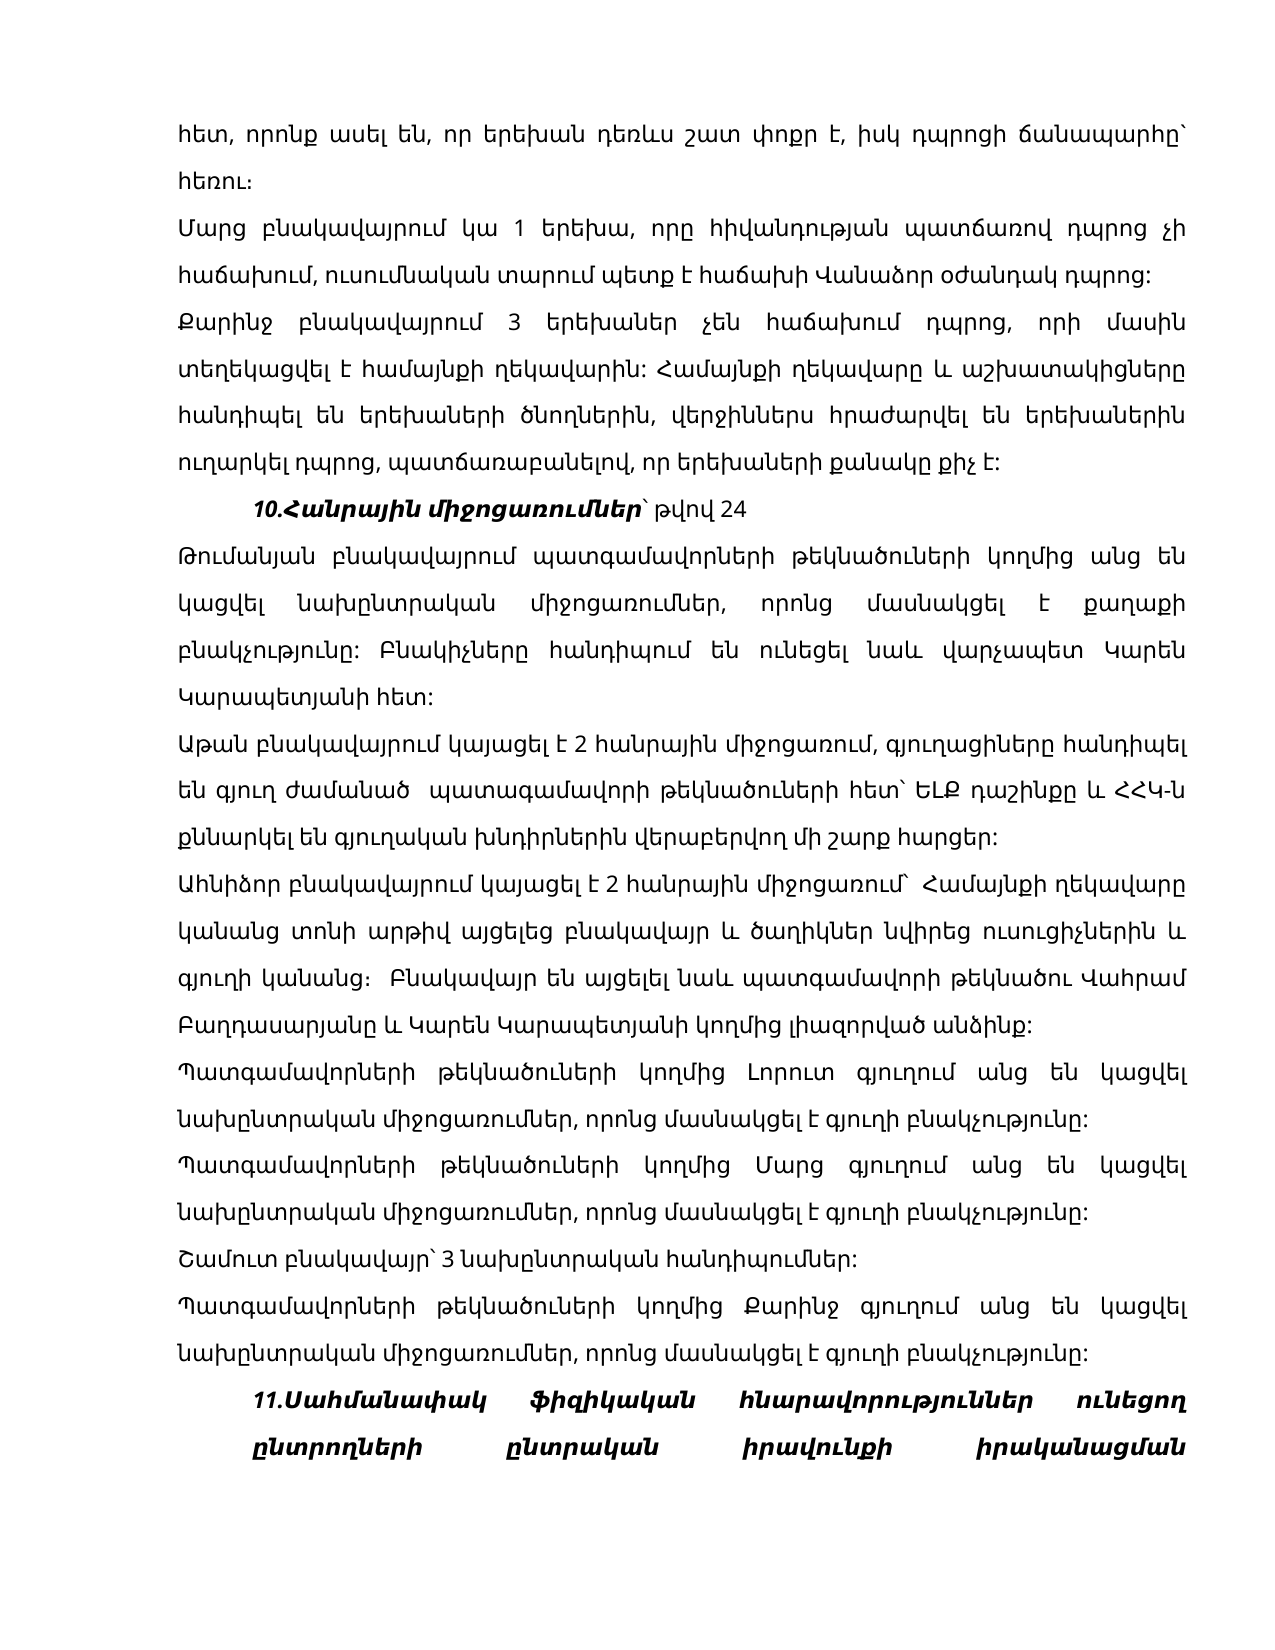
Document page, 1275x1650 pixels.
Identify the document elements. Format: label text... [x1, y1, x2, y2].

text Քարինջ բնակավայրում 3 երեխաներ չեն հաճախում դպրոց, որի մասին տեղեկացվել է համայնքի ղեկավարին: Համայնքի ղեկավարը և աշխատակիցները հանդիպել են երեխաների ծնողներին, վերջիններս հրաժարվել են երեխաներին ուղարկել դպրոց, պատճառաբանելով, որ երեխաների քանակը քիչ է: [177, 306, 1186, 477]
text Աթան բնակավայրում կայացել է 2 հանրային միջոցառում, գյուղացիները հանդիպել են գյուղ ժամանած պատագամավորի թեկնածուների հետ՝ ԵԼՔ դաշինքը և ՀՀԿ-ն քննարկել են գյուղական խնդիրներին վերաբերվող մի շարք հարցեր: [177, 727, 1186, 852]
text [177, 118, 1186, 196]
text Պատգամավորների թեկնածուների կողմից Մարց գյուղում անց են կացվել նախընտրական միջոցառումներ, որոնց մասնակցել է գյուղի բնակչությունը: [177, 1149, 1186, 1227]
text Շամուտ բնակավայր՝ 3 նախընտրական հանդիպումներ: [177, 1243, 1186, 1274]
text Պատգամավորների թեկնածուների կողմից Քարինջ գյուղում անց են կացվել նախընտրական միջոցառումներ, որոնց մասնակցել է գյուղի բնակչությունը: [177, 1290, 1186, 1368]
text Ահնիձոր բնակավայրում կայացել է 2 հանրային միջոցառում՝ Համայնքի ղեկավարը կանանց տոնի արթիվ այցելեց բնակավայր և ծաղիկներ նվիրեց ուսուցիչներին և գյուղի կանանց։ Բնակավայր են այցելել նաև պատգամավորի թեկնածու Վահրամ Բաղդասարյանը և Կարեն Կարապետյանի կողմից լիազորված անձինք: [177, 868, 1186, 1040]
text Թումանյան բնակավայրում պատգամավորների թեկնածուների կողմից անց են կացվել նախընտրական միջոցառումներ, որոնց մասնակցել է քաղաքի բնակչությունը: Բնակիչները հանդիպում են ունեցել նաև վարչապետ Կարեն Կարապետյանի հետ: [177, 540, 1186, 712]
text 10.Հանրային միջոցառումներ՝ թվով 24 [177, 493, 1186, 524]
text Պատգամավորների թեկնածուների կողմից Լորուտ գյուղում անց են կացվել նախընտրական միջոցառումներ, որոնց մասնակցել է գյուղի բնակչությունը: [177, 1056, 1186, 1134]
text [252, 1384, 1186, 1462]
text Մարց բնակավայրում կա 1 երեխա, որը հիվանդության պատճառով դպրոց չի հաճախում, ուսումնական տարում պետք է հաճախի Վանաձոր օժանդակ դպրոց: [177, 212, 1186, 290]
